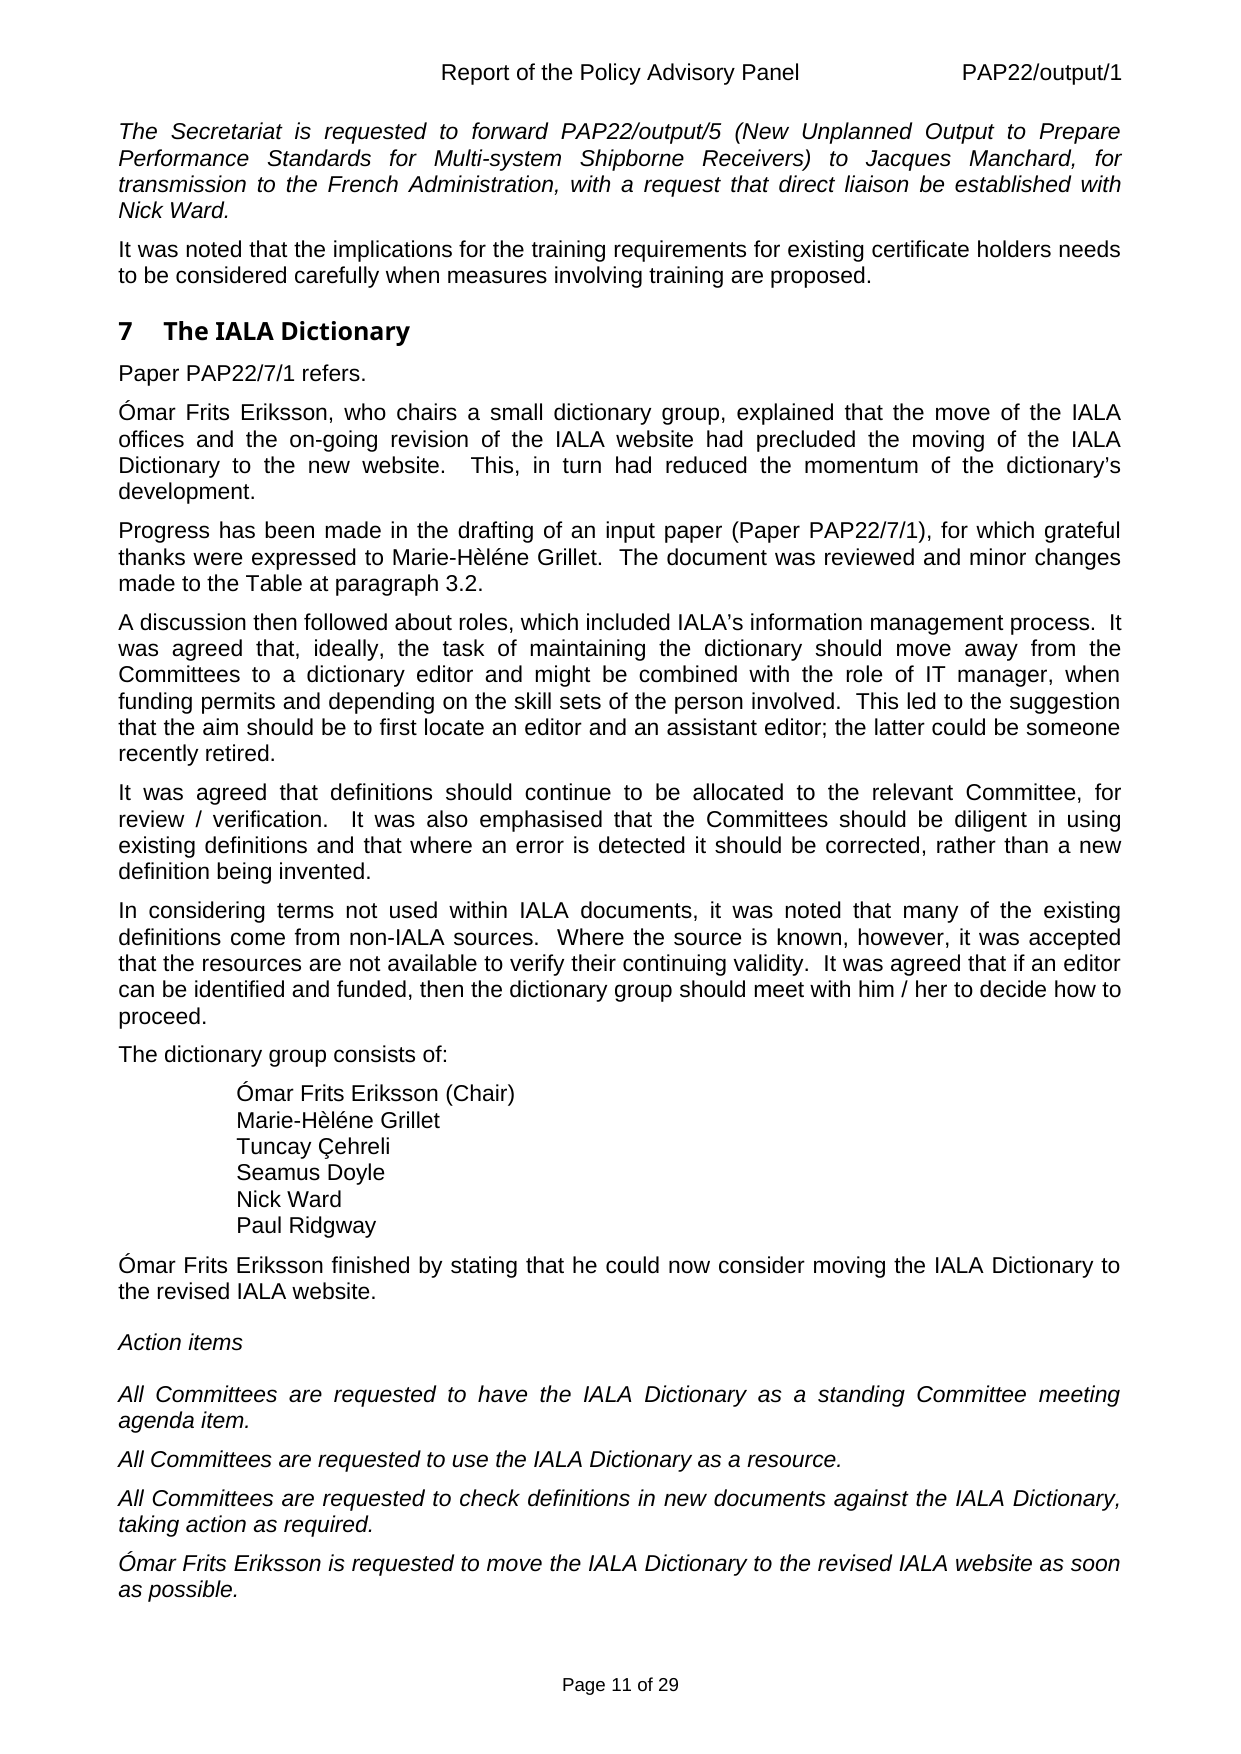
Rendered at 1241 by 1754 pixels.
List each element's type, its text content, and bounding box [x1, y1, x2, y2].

text The Secretariat is requested to forward PAP22/output/5 (New Unplanned Output to Prepare Performance Standards for Multi-system Shipborne Receivers) to Jacques Manchard, for transmission to the French Administration, with a request that direct liaison be established with Nick Ward. [118, 118, 1122, 223]
text Ómar Frits Eriksson is requested to move the IALA Dictionary to the revised IALA website as soon as possible. [118, 1550, 1122, 1603]
text Nick Ward [236, 1186, 1122, 1212]
text Marie-Hèléne Grillet [236, 1107, 1122, 1133]
text All Committees are requested to use the IALA Dictionary as a resource. [118, 1446, 1122, 1472]
text Seamus Doyle [236, 1159, 1122, 1186]
text Ómar Frits Eriksson finished by stating that he could now consider moving the IALA Dictionary to the revised IALA website. [118, 1252, 1122, 1304]
text Ómar Frits Eriksson (Chair) [236, 1080, 1122, 1107]
text All Committees are requested to have the IALA Dictionary as a standing Committee meeting agenda item. [118, 1381, 1122, 1433]
text Tuncay Çehreli [236, 1133, 1122, 1159]
text Ómar Frits Eriksson, who chairs a small dictionary group, explained that the move of the IALA offices and the on-going revision of the IALA website had precluded the moving of the IALA Dictionary to the new website. This, in turn had reduced the momentum of the dictionary’s development. [118, 399, 1122, 504]
text Action items [118, 1329, 1122, 1356]
text Paul Ridgway [236, 1212, 1122, 1238]
text Progress has been made in the drafting of an input paper (Paper PAP22/7/1), for which grateful thanks were expressed to Marie-Hèléne Grillet. The document was reviewed and minor changes made to the Table at paragraph 3.2. [118, 517, 1122, 596]
text Paper PAP22/7/1 refers. [118, 360, 1122, 387]
text It was agreed that definitions should continue to be allocated to the relevant Committee, for review / verification. It was also emphasised that the Committees should be diligent in using existing definitions and that where an error is detected it should be corrected, rather than a new definition being invented. [118, 779, 1122, 885]
text A discussion then followed about roles, which included IALA’s information management process. It was agreed that, ideally, the task of maintaining the dictionary should move away from the Committees to a dictionary editor and might be combined with the role of IT manager, when funding permits and depending on the skill sets of the person involved. This led to the suggestion that the aim should be to first locate an editor and an assistant editor; the latter could be someone recently retired. [118, 609, 1122, 767]
text All Committees are requested to check definitions in new documents against the IALA Dictionary, taking action as required. [118, 1485, 1122, 1537]
text The dictionary group consists of: [118, 1041, 1122, 1068]
text In considering terms not used within IALA documents, it was noted that many of the existing definitions come from non-IALA sources. Where the source is known, however, it was accepted that the resources are not available to verify their continuing validity. It was agreed that if an editor can be identified and funded, then the dictionary group should meet with him / her to decide how to proceed. [118, 897, 1122, 1029]
text It was noted that the implications for the training requirements for existing certificate holders needs to be considered carefully when measures involving training are proposed. [118, 236, 1122, 289]
subtitle The IALA Dictionary [118, 314, 1122, 348]
